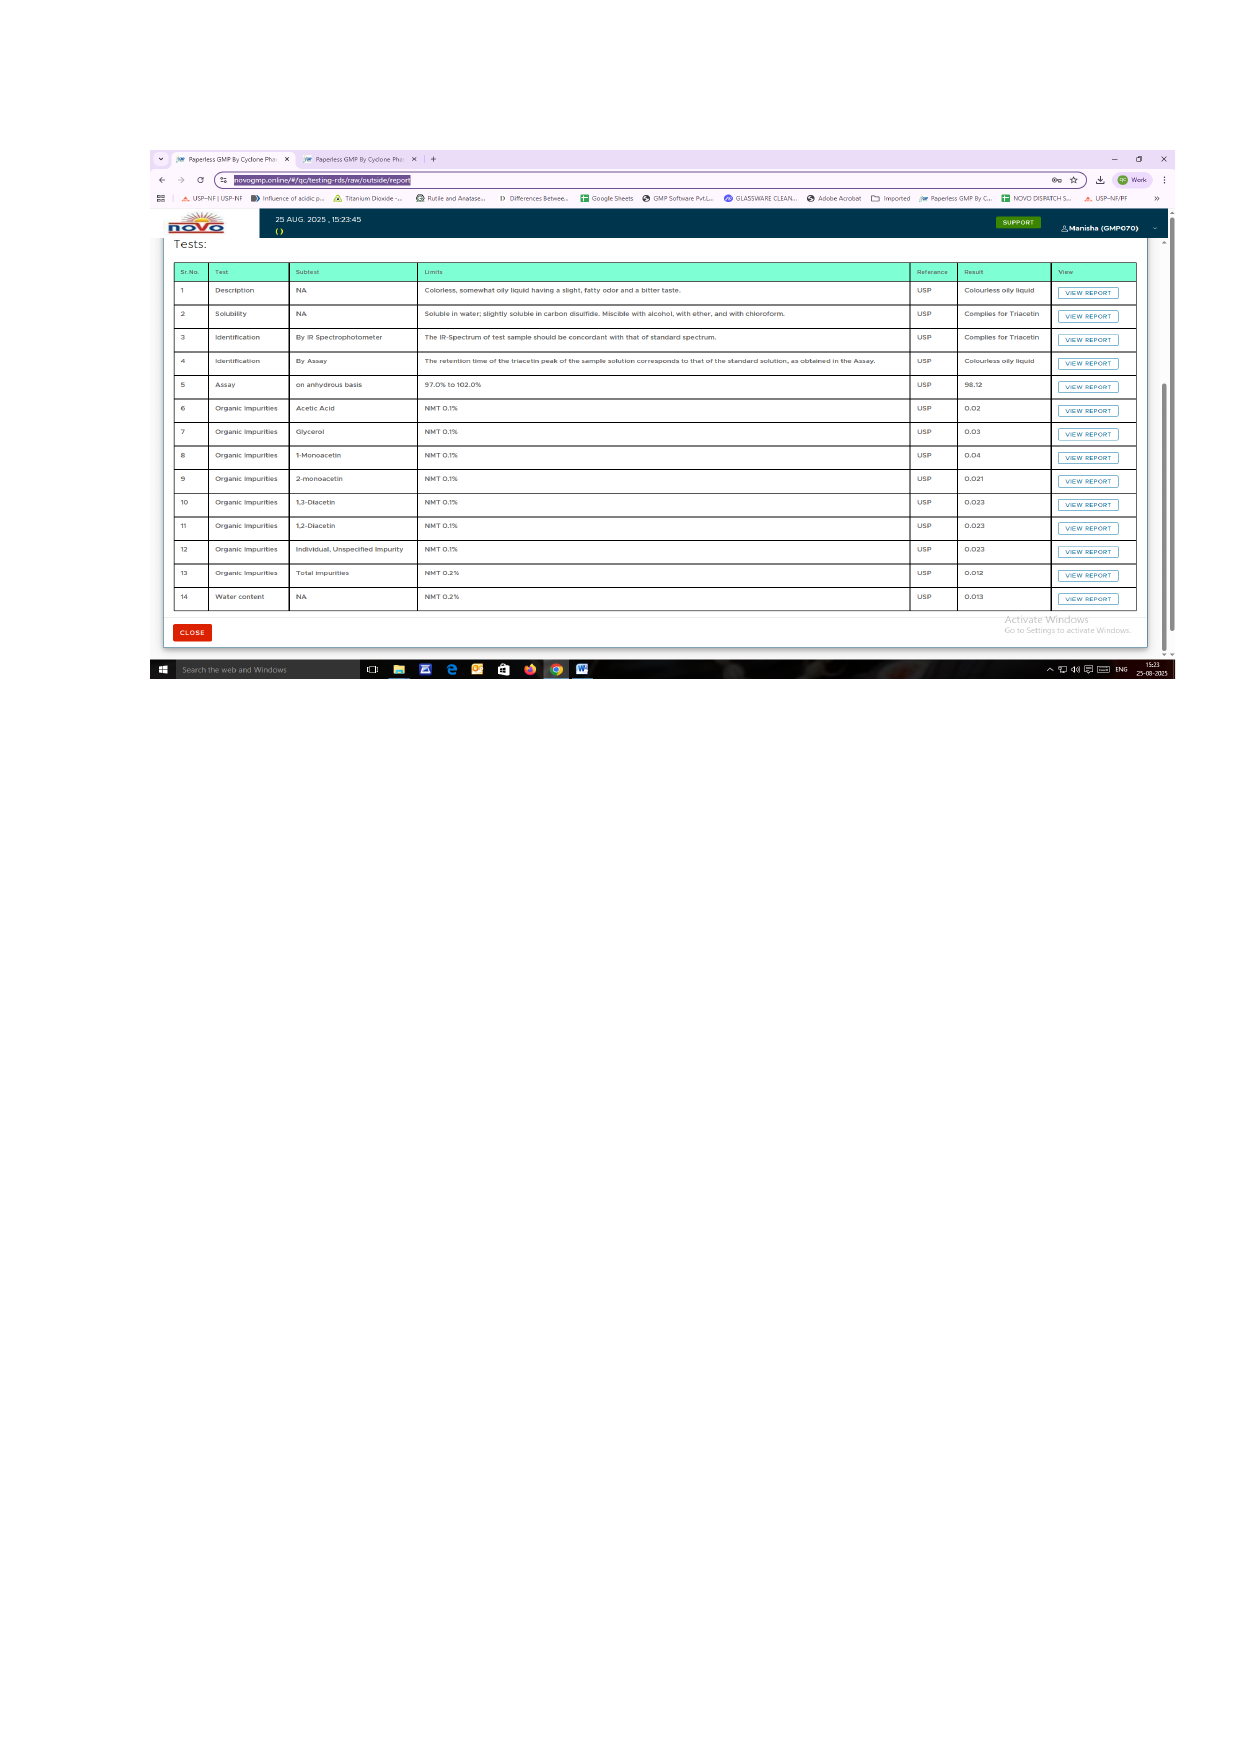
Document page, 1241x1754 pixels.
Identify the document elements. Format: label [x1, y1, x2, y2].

picture [150, 150, 1175, 679]
